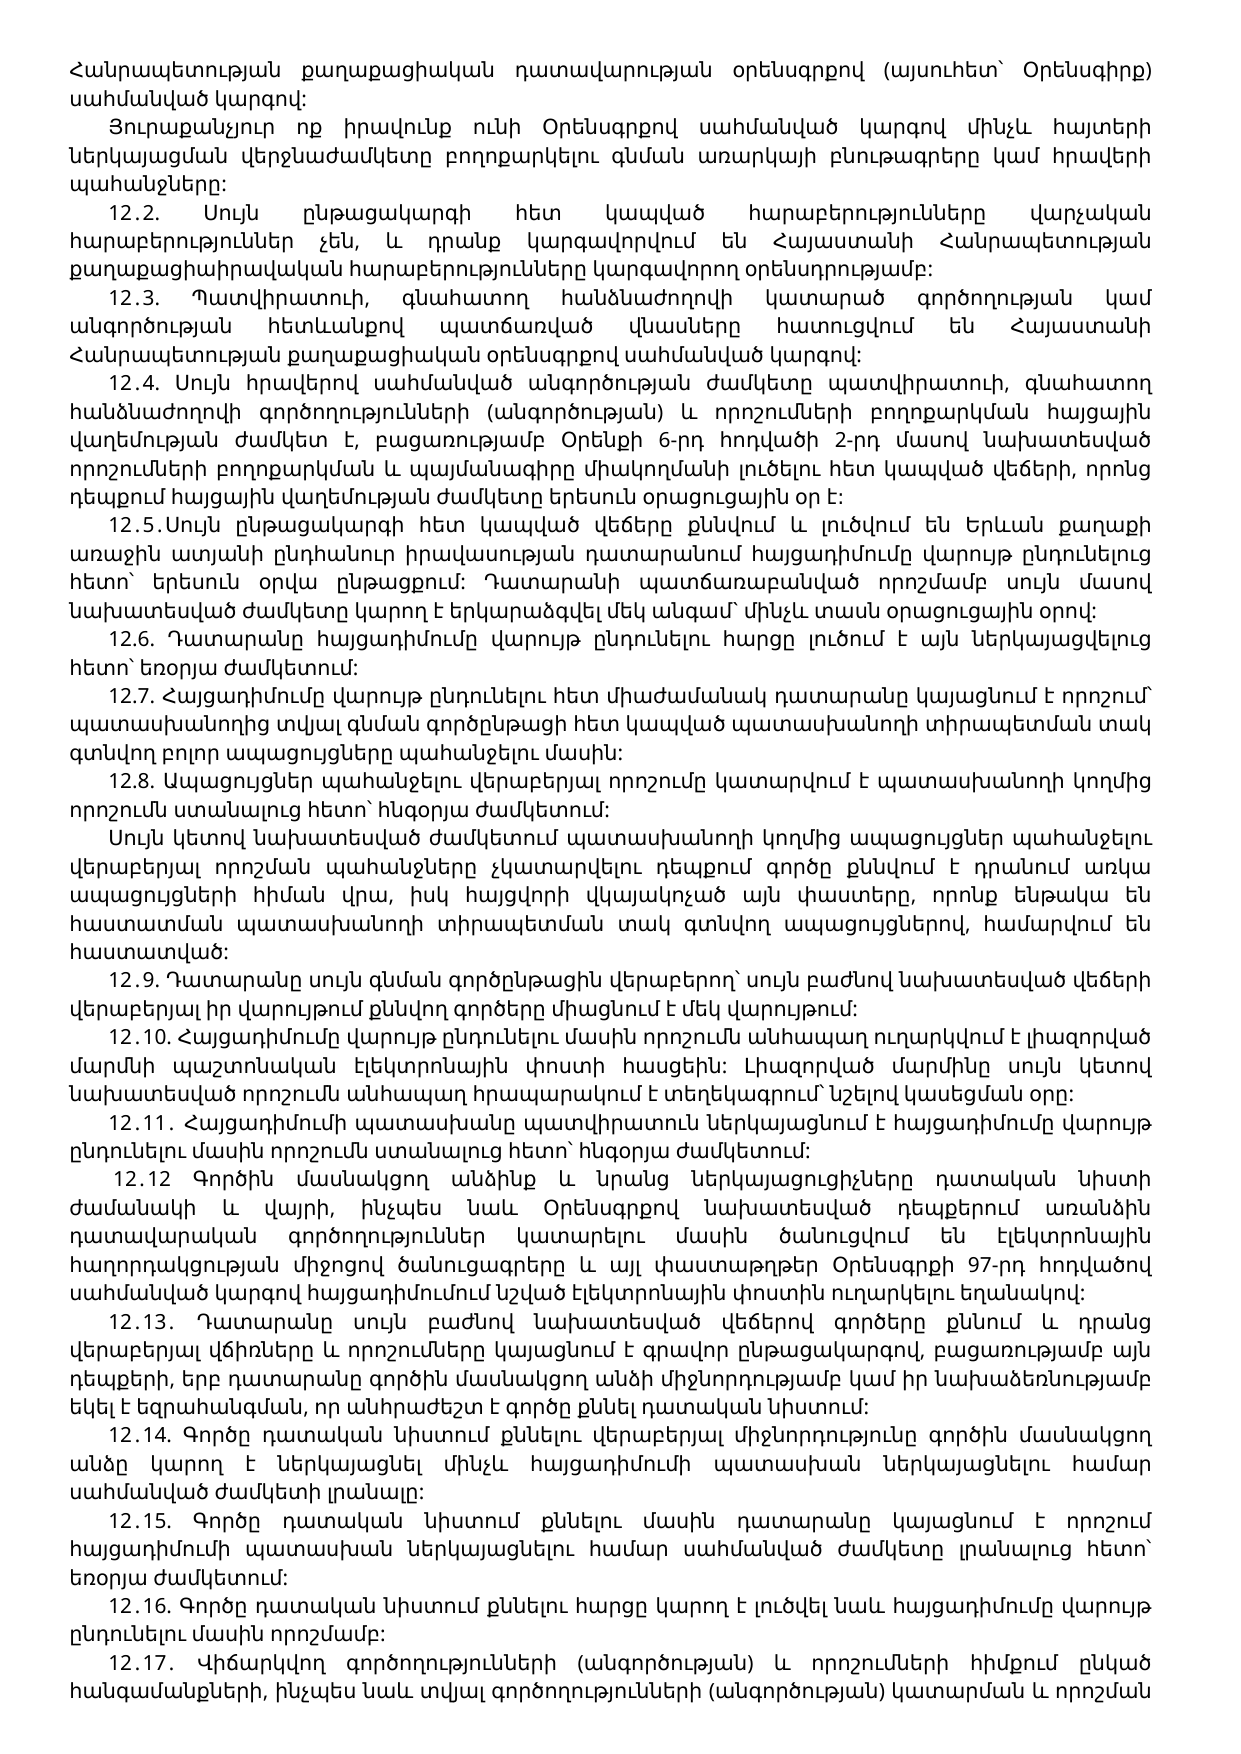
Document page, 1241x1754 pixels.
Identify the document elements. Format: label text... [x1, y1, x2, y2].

text 12․12 Գործին մասնակցող անձինք և նրանց ներկայացուցիչները դատական նիստի ժամանակի և վայրի, ինչպես նաև Օրենսգրքով նախատեսված դեպքերում առանձին դատավարական գործողություններ կատարելու մասին ծանուցվում են էլեկտրոնային հաղորդակցության միջոցով ծանուցագրերը և այլ փաստաթղթեր Օրենսգրքի 97-րդ հոդվածով սահմանված կարգով հայցադիմումում նշված էլեկտրոնային փոստին ուղարկելու եղանակով: [69, 1164, 1152, 1307]
text 12․2. Սույն ընթացակարգի հետ կապված հարաբերությունները վարչական հարաբերություններ չեն, և դրանք կարգավորվում են Հայաստանի Հանրապետության քաղաքացիաիրավական հարաբերությունները կարգավորող օրենսդրությամբ: [69, 198, 1152, 283]
text 12․10. Հայցադիմումը վարույթ ընդունելու մասին որոշումն անհապաղ ուղարկվում է լիազորված մարմնի պաշտոնական էլեկտրոնային փոստի հասցեին: Լիազորված մարմինը սույն կետով նախատեսված որոշումն անհապաղ հրապարակում է տեղեկագրում՝ նշելով կասեցման օրը: [69, 1022, 1152, 1108]
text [69, 56, 1152, 112]
text 12․4. Սույն հրավերով սահմանված անգործության ժամկետը պատվիրատուի, գնահատող հանձնաժողովի գործողությունների (անգործության) և որոշումների բողոքարկման հայցային վաղեմության ժամկետ է, բացառությամբ Օրենքի 6-րդ հոդվածի 2-րդ մասով նախատեսված որոշումների բողոքարկման և պայմանագիրը միակողմանի լուծելու հետ կապված վեճերի, որոնց դեպքում հայցային վաղեմության ժամկետը երեսուն օրացուցային օր է: [69, 368, 1152, 511]
text Սույն կետով նախատեսված ժամկետում պատասխանողի կողմից ապացույցներ պահանջելու վերաբերյալ որոշման պահանջները չկատարվելու դեպքում գործը քննվում է դրանում առկա ապացույցների հիման վրա, իսկ հայցվորի վկայակոչած այն փաստերը, որոնք ենթակա են հաստատման պատասխանողի տիրապետման տակ գտնվող ապացույցներով, համարվում են հաստատված: [69, 823, 1152, 966]
text 12․11․ Հայցադիմումի պատասխանը պատվիրատուն ներկայացնում է հայցադիմումը վարույթ ընդունելու մասին որոշումն ստանալուց հետո՝ հնգօրյա ժամկետում: [69, 1108, 1152, 1164]
text 12․13․ Դատարանը սույն բաժնով նախատեսված վեճերով գործերը քննում և դրանց վերաբերյալ վճիռները և որոշումները կայացնում է գրավոր ընթացակարգով, բացառությամբ այն դեպքերի, երբ դատարանը գործին մասնակցող անձի միջնորդությամբ կամ իր նախաձեռնությամբ եկել է եզրահանգման, որ անհրաժեշտ է գործը քննել դատական նիստում: [69, 1307, 1152, 1421]
text 12.8. Ապացույցներ պահանջելու վերաբերյալ որոշումը կատարվում է պատասխանողի կողմից որոշումն ստանալուց հետո՝ հնգօրյա ժամկետում: [69, 766, 1152, 823]
text Յուրաքանչյուր ոք իրավունք ունի Օրենսգրքով սահմանված կարգով մինչև հայտերի ներկայացման վերջնաժամկետը բողոքարկելու գնման առարկայի բնութագրերը կամ հրավերի պահանջները: [69, 112, 1152, 198]
text 12.6. Դատարանը հայցադիմումը վարույթ ընդունելու հարցը լուծում է այն ներկայացվելուց հետո՝ եռօրյա ժամկետում: [69, 624, 1152, 681]
text 12․15. Գործը դատական նիստում քննելու մասին դատարանը կայացնում է որոշում հայցադիմումի պատասխան ներկայացնելու համար սահմանված ժամկետը լրանալուց հետո՝ եռօրյա ժամկետում: [69, 1506, 1152, 1591]
text 12․5․Սույն ընթացակարգի հետ կապված վեճերը քննվում և լուծվում են Երևան քաղաքի առաջին ատյանի ընդհանուր իրավասության դատարանում հայցադիմումը վարույթ ընդունելուց հետո՝ երեսուն օրվա ընթացքում: Դատարանի պատճառաբանված որոշմամբ սույն մասով նախատեսված ժամկետը կարող է երկարաձգվել մեկ անգամ` մինչև տասն օրացուցային օրով: [69, 511, 1152, 624]
text 12․9. Դատարանը սույն գնման գործընթացին վերաբերող՝ սույն բաժնով նախատեսված վեճերի վերաբերյալ իր վարույթում քննվող գործերը միացնում է մեկ վարույթում: [69, 966, 1152, 1022]
text 12․3. Պատվիրատուի, գնահատող հանձնաժողովի կատարած գործողության կամ անգործության հետևանքով պատճառված վնասները հատուցվում են Հայաստանի Հանրապետության քաղաքացիական օրենսգրքով սահմանված կարգով: [69, 283, 1152, 368]
text 12․14. Գործը դատական նիստում քննելու վերաբերյալ միջնորդությունը գործին մասնակցող անձը կարող է ներկայացնել մինչև հայցադիմումի պատասխան ներկայացնելու համար սահմանված ժամկետի լրանալը: [69, 1421, 1152, 1506]
text 12․16. Գործը դատական նիստում քննելու հարցը կարող է լուծվել նաև հայցադիմումը վարույթ ընդունելու մասին որոշմամբ: [69, 1591, 1152, 1648]
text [69, 1648, 1152, 1705]
text 12.7. Հայցադիմումը վարույթ ընդունելու հետ միաժամանակ դատարանը կայացնում է որոշում՝ պատասխանողից տվյալ գնման գործընթացի հետ կապված պատասխանողի տիրապետման տակ գտնվող բոլոր ապացույցները պահանջելու մասին: [69, 681, 1152, 766]
